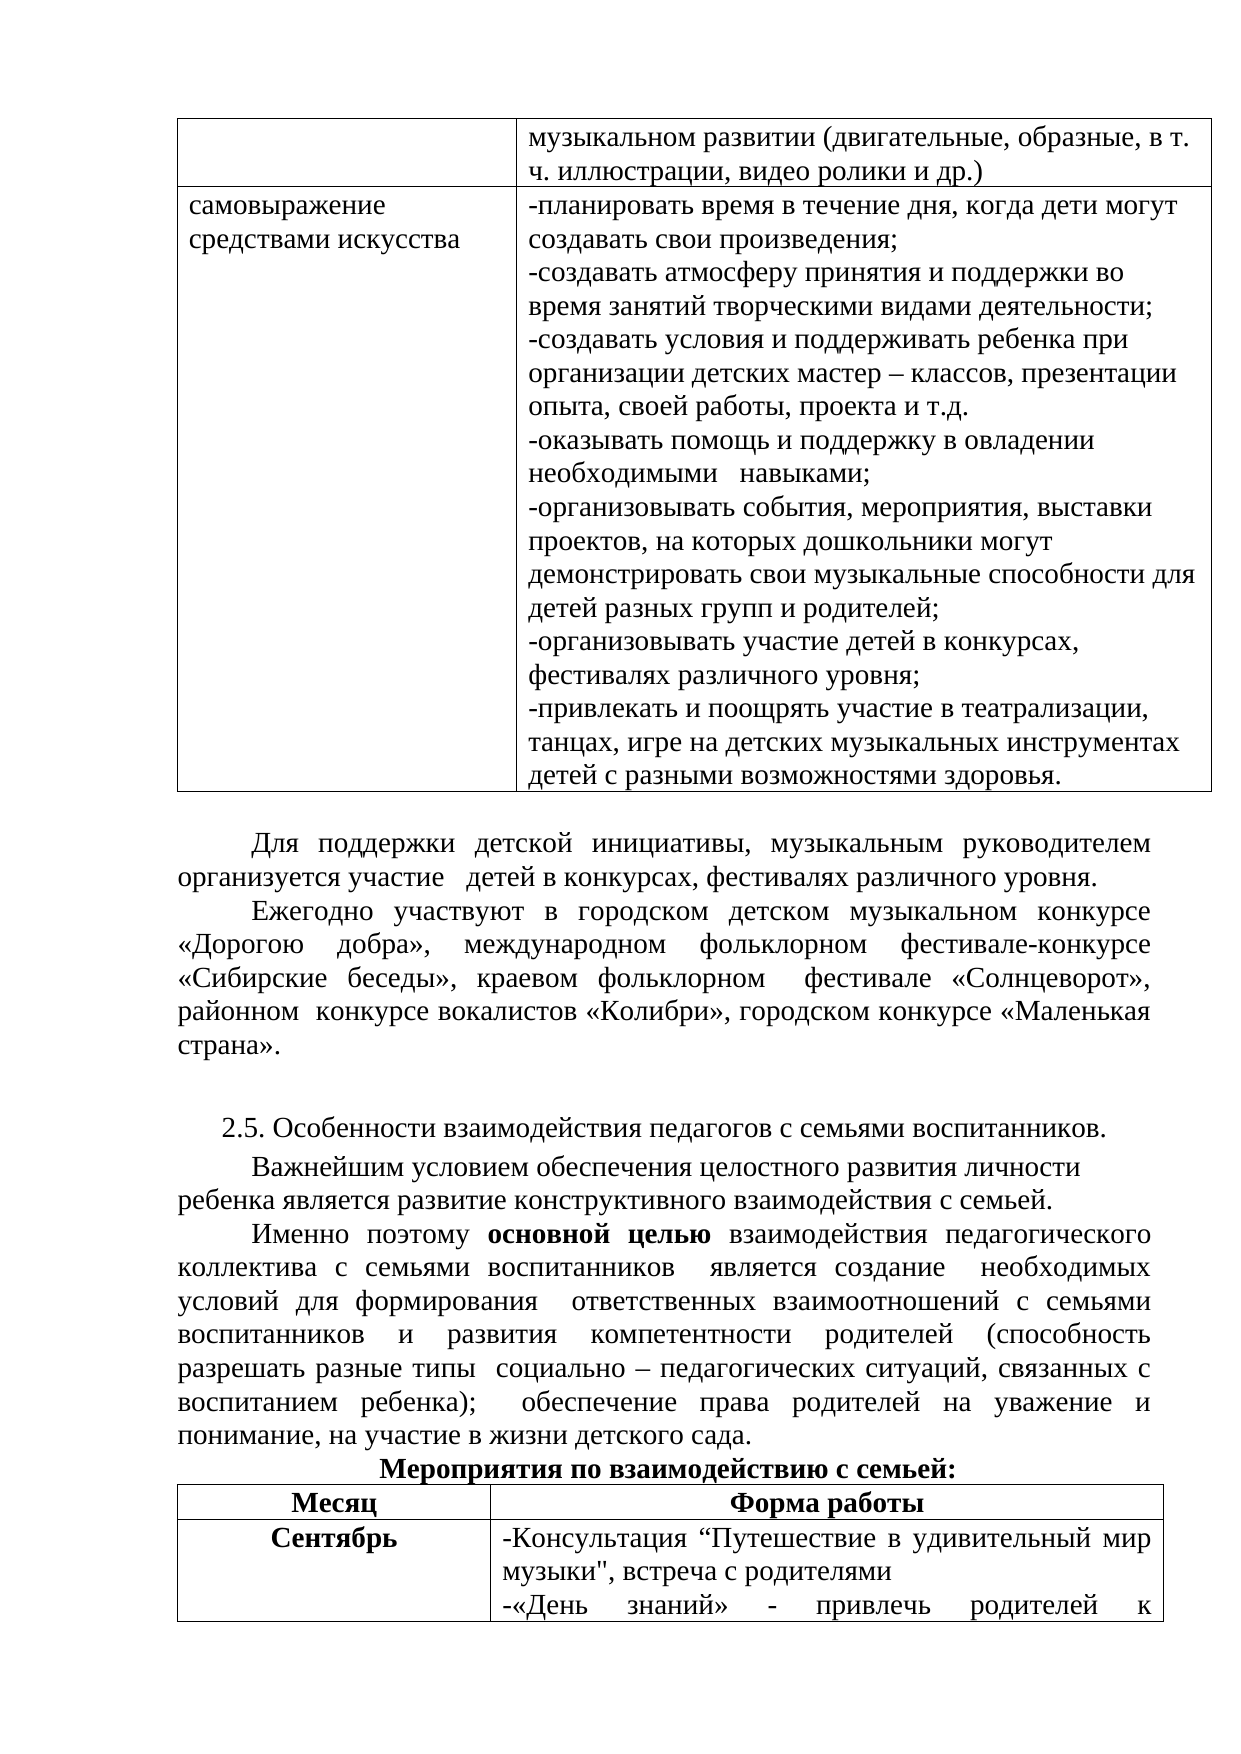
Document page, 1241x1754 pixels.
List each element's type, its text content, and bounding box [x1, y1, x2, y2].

table_cell -планировать время в течение дня, когда дети могут создавать свои произведения; -создавать атмосферу принятия и поддержки во время занятий творческими видами деятельности; -создавать условия и поддерживать ребенка при организации детских мастер – классов, презентации опыта, своей работы, проекта и т.д. -оказывать помощь и поддержку в овладении необходимыми навыками; -организовывать события, мероприятия, выставки проектов, на которых дошкольники могут демонстрировать свои музыкальные способности для детей разных групп и родителей; -организовывать участие детей в конкурсах, фестивалях различного уровня; -привлекать и поощрять участие в театрализации, танцах, игре на детских музыкальных инструментах детей с разными возможностями здоровья. [517, 187, 1211, 791]
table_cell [517, 119, 1211, 186]
table_header Месяц [178, 1485, 490, 1519]
text Именно поэтому основной целью взаимодействия педагогического коллектива с семьями воспитанников является создание необходимых условий для формирования ответственных взаимоотношений с семьями воспитанников и развития компетентности родителей (способность разрешать разные типы социально – педагогических ситуаций, связанных с воспитанием ребенка); обеспечение права родителей на уважение и понимание, на участие в жизни детского сада. [177, 1216, 1152, 1451]
table_cell самовыражение средствами искусства [178, 187, 516, 791]
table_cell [178, 119, 516, 186]
text Мероприятия по взаимодействию с семьей: [177, 1451, 1152, 1484]
table_header Форма работы [491, 1485, 1163, 1519]
table_cell Сентябрь [178, 1520, 490, 1621]
text Важнейшим условием обеспечения целостного развития личности ребенка является развитие конструктивного взаимодействия с семьей. [177, 1149, 1152, 1216]
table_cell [491, 1520, 1163, 1621]
text Ежегодно участвуют в городском детском музыкальном конкурсе «Дорогою добра», международном фольклорном фестивале-конкурсе «Сибирские беседы», краевом фольклорном фестивале «Солнцеворот», районном конкурсе вокалистов «Колибри», городском конкурсе «Маленькая страна». [177, 893, 1152, 1060]
subtitle 2.5. Особенности взаимодействия педагогов с семьями воспитанников. [177, 1110, 1152, 1144]
text Для поддержки детской инициативы, музыкальным руководителем организуется участие детей в конкурсах, фестивалях различного уровня. [177, 826, 1152, 893]
